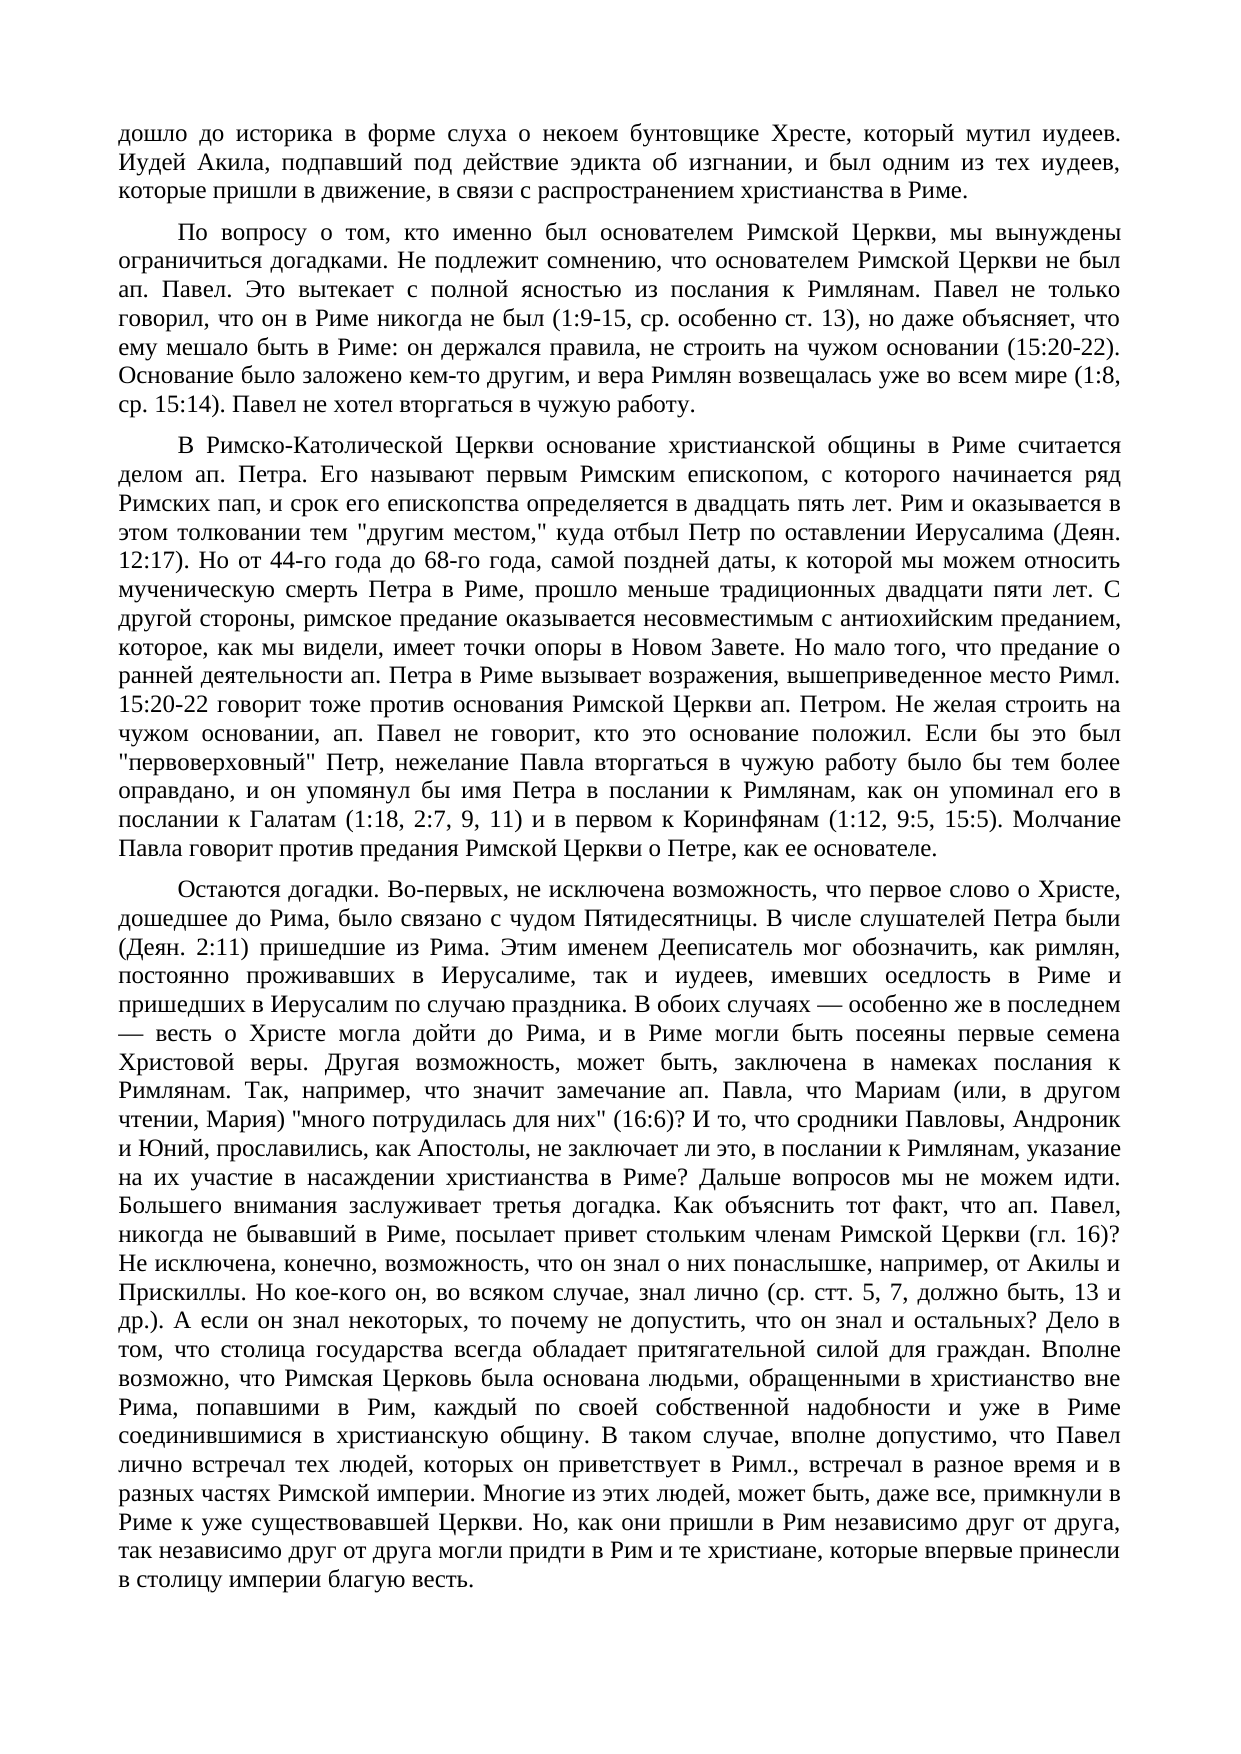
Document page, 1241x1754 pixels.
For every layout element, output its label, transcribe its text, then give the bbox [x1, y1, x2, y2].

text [118, 118, 1122, 204]
text По вопросу о том, кто именно был основателем Римской Церкви, мы вынуждены ограничиться догадками. Не подлежит сомнению, что основателем Римской Церкви не был ап. Павел. Это вытекает с полной ясностью из послания к Римлянам. Павел не только говорил, что он в Риме никогда не был (1:9-15, ср. особенно ст. 13), но даже объясняет, что ему мешало быть в Риме: он держался правила, не строить на чужом основании (15:20-22). Основание было заложено кем-то другим, и вера Римлян возвещалась уже во всем мире (1:8, ср. 15:14). Павел не хотел вторгаться в чужую работу. [118, 217, 1122, 418]
text Остаются догадки. Во-первых, не исключена возможность, что первое слово о Христе, дошедшее до Рима, было связано с чудом Пятидесятницы. В числе слушателей Петра были (Деян. 2:11) пришедшие из Рима. Этим именем Дееписатель мог обозначить, как римлян, постоянно проживавших в Иерусалиме, так и иудеев, имевших оседлость в Риме и пришедших в Иерусалим по случаю праздника. В обоих случаях — особенно же в последнем — весть о Христе могла дойти до Рима, и в Риме могли быть посеяны первые семена Христовой веры. Другая возможность, может быть, заключена в намеках послания к Римлянам. Так, например, что значит замечание ап. Павла, что Мариам (или, в другом чтении, Мария) ''много потрудилась для них" (16:6)? И то, что сродники Павловы, Андроник и Юний, прославились, как Апостолы, не заключает ли это, в послании к Римлянам, указание на их участие в насаждении христианства в Риме? Дальше вопросов мы не можем идти. Большего внимания заслуживает третья догадка. Как объяснить тот факт, что ап. Павел, никогда не бывавший в Риме, посылает привет стольким членам Римской Церкви (гл. 16)? Не исключена, конечно, возможность, что он знал о них понаслышке, например, от Акилы и Прискиллы. Но кое-кого он, во всяком случае, знал лично (ср. стт. 5, 7, должно быть, 13 и др.). А если он знал некоторых, то почему не допустить, что он знал и остальных? Дело в том, что столица государства всегда обладает притягательной силой для граждан. Вполне возможно, что Римская Церковь была основана людьми, обращенными в христианство вне Рима, попавшими в Рим, каждый по своей собственной надобности и уже в Риме соединившимися в христианскую общину. В таком случае, вполне допустимо, что Павел лично встречал тех людей, которых он приветствует в Римл., встречал в разное время и в разных частях Римской империи. Многие из этих людей, может быть, даже все, примкнули в Риме к уже существовавшей Церкви. Но, как они пришли в Рим независимо друг от друга, так независимо друг от друга могли придти в Рим и те христиане, которые впервые принесли в столицу империи благую весть. [118, 874, 1122, 1593]
text В Римско-Католической Церкви основание христианской общины в Риме считается делом ап. Петра. Его называют первым Римским епископом, с которого начинается ряд Римских пап, и срок его епископства определяется в двадцать пять лет. Рим и оказывается в этом толковании тем "другим местом," куда отбыл Петр по оставлении Иерусалима (Деян. 12:17). Но от 44-го года до 68-го года, самой поздней даты, к которой мы можем относить мученическую смерть Петра в Риме, прошло меньше традиционных двадцати пяти лет. С другой стороны, римское предание оказывается несовместимым с антиохийским преданием, которое, как мы видели, имеет точки опоры в Новом Завете. Но мало того, что предание о ранней деятельности ап. Петра в Риме вызывает возражения, вышеприведенное место Римл. 15:20-22 говорит тоже против основания Римской Церкви ап. Петром. Не желая строить на чужом основании, ап. Павел не говорит, кто это основание положил. Если бы это был "первоверховный" Петр, нежелание Павла вторгаться в чужую работу было бы тем более оправдано, и он упомянул бы имя Петра в послании к Римлянам, как он упоминал его в послании к Галатам (1:18, 2:7, 9, 11) и в первом к Коринфянам (1:12, 9:5, 15:5). Молчание Павла говорит против предания Римской Церкви о Петре, как ее основателе. [118, 431, 1122, 862]
